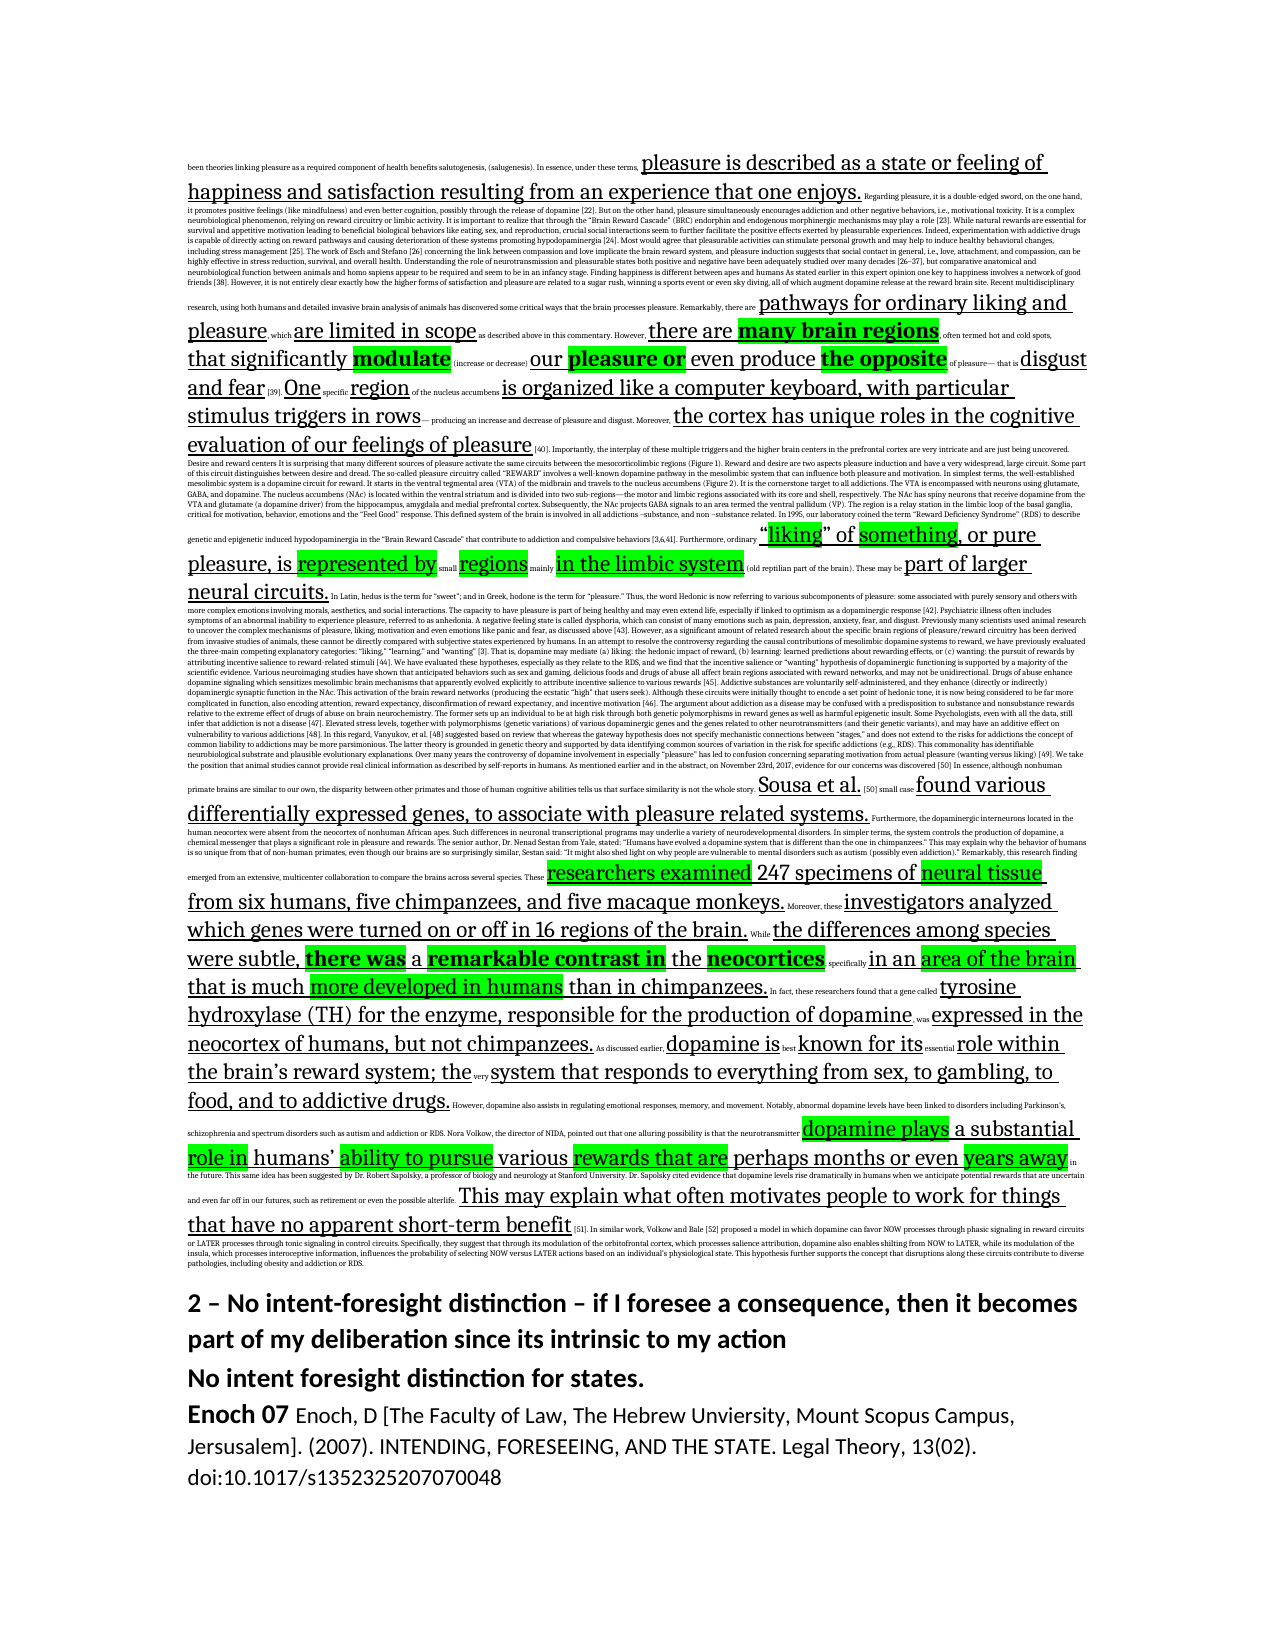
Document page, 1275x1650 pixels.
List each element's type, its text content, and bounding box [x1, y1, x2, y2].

subtitle No intent foresight distinction for states. [187, 1362, 1087, 1395]
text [187, 150, 1087, 1269]
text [187, 1397, 1087, 1491]
subtitle 2 – No intent-foresight distinction – if I foresee a consequence, then it becomes part of my deliberation since its intrinsic to my action [187, 1286, 1087, 1355]
